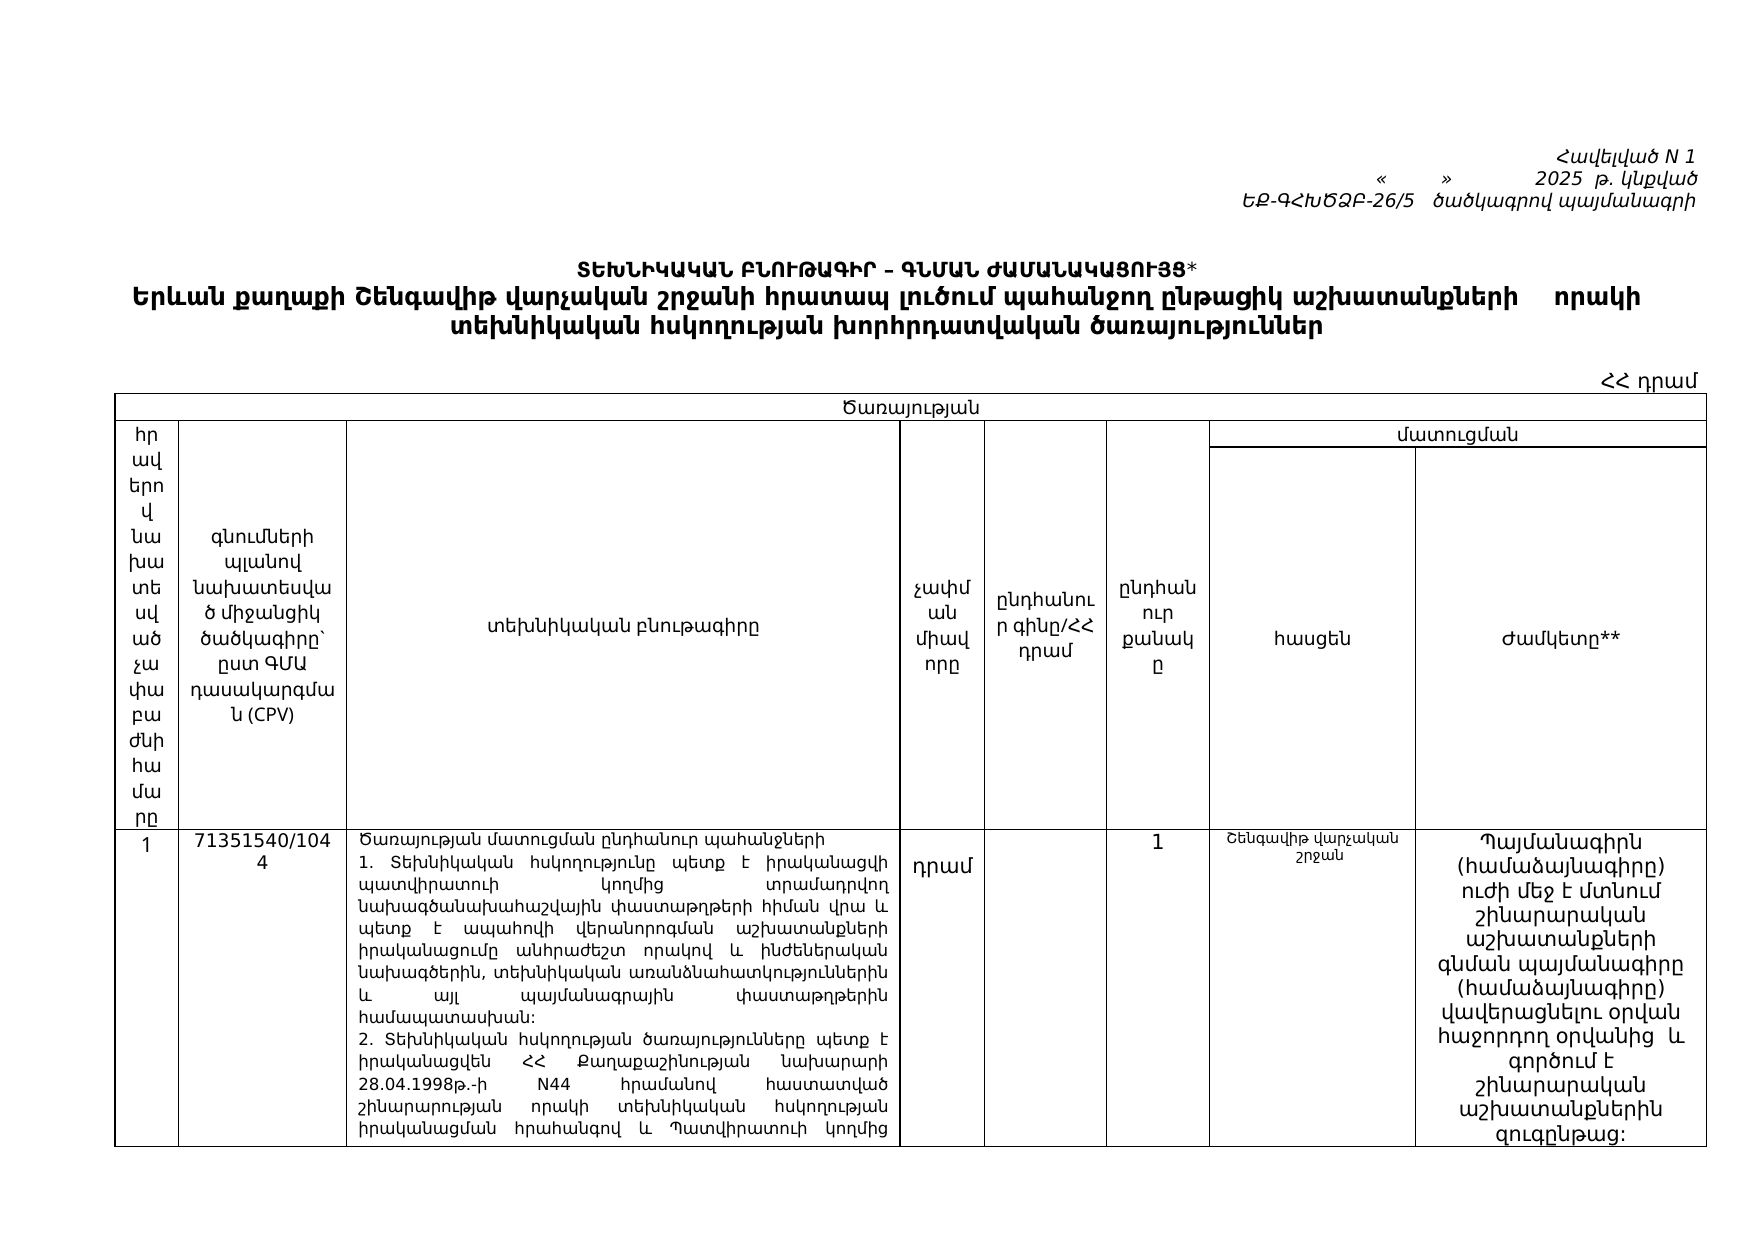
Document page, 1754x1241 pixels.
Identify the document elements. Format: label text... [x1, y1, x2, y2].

table_cell ընդհանուր քանակը [1107, 421, 1209, 829]
text ԵՔ-ԳՀԽԾՁԲ-26/5 ծածկագրով պայմանագրի [75, 190, 1698, 212]
table_cell մատուցման [1210, 421, 1706, 446]
table_header Ծառայության [116, 394, 1706, 420]
table_cell [985, 830, 1106, 1146]
text ՀՀ դրամ [75, 369, 1698, 393]
table_cell 1 [1107, 830, 1209, 1146]
text « » 2025 թ. կնքված [75, 168, 1698, 190]
text Հավելված N 1 [75, 146, 1698, 168]
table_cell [347, 830, 899, 1146]
table_cell գնումների պլանով նախատեսված միջանցիկ ծածկագիրը` ըստ ԳՄԱ դասակարգման (CPV) [179, 421, 346, 829]
text ՏԵԽՆԻԿԱԿԱՆ ԲՆՈՒԹԱԳԻՐ – ԳՆՄԱՆ ԺԱՄԱՆԱԿԱՑՈՒՅՑ* [75, 258, 1698, 282]
table_cell տեխնիկական բնութագիրը [347, 421, 899, 829]
text Երևան քաղաքի Շենգավիթ վարչական շրջանի հրատապ լուծում պահանջող ընթացիկ աշխատանքների որակի տեխնիկական հսկողության խորհրդատվական ծառայություններ [75, 282, 1698, 340]
table_cell 71351540/1044 [179, 830, 346, 1146]
table_cell 1 [116, 830, 178, 1146]
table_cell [1210, 830, 1415, 1146]
table_cell չափման միավորը [901, 421, 984, 829]
table_cell դրամ [901, 830, 984, 1146]
table_cell հասցեն [1210, 448, 1415, 829]
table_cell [1416, 830, 1706, 1146]
table_cell հրավերով նախատեսված չափաբաժնի համարը [116, 421, 178, 829]
table_cell ընդհանուր գինը/ՀՀ դրամ [985, 421, 1106, 829]
table_cell Ժամկետը** [1416, 448, 1706, 829]
